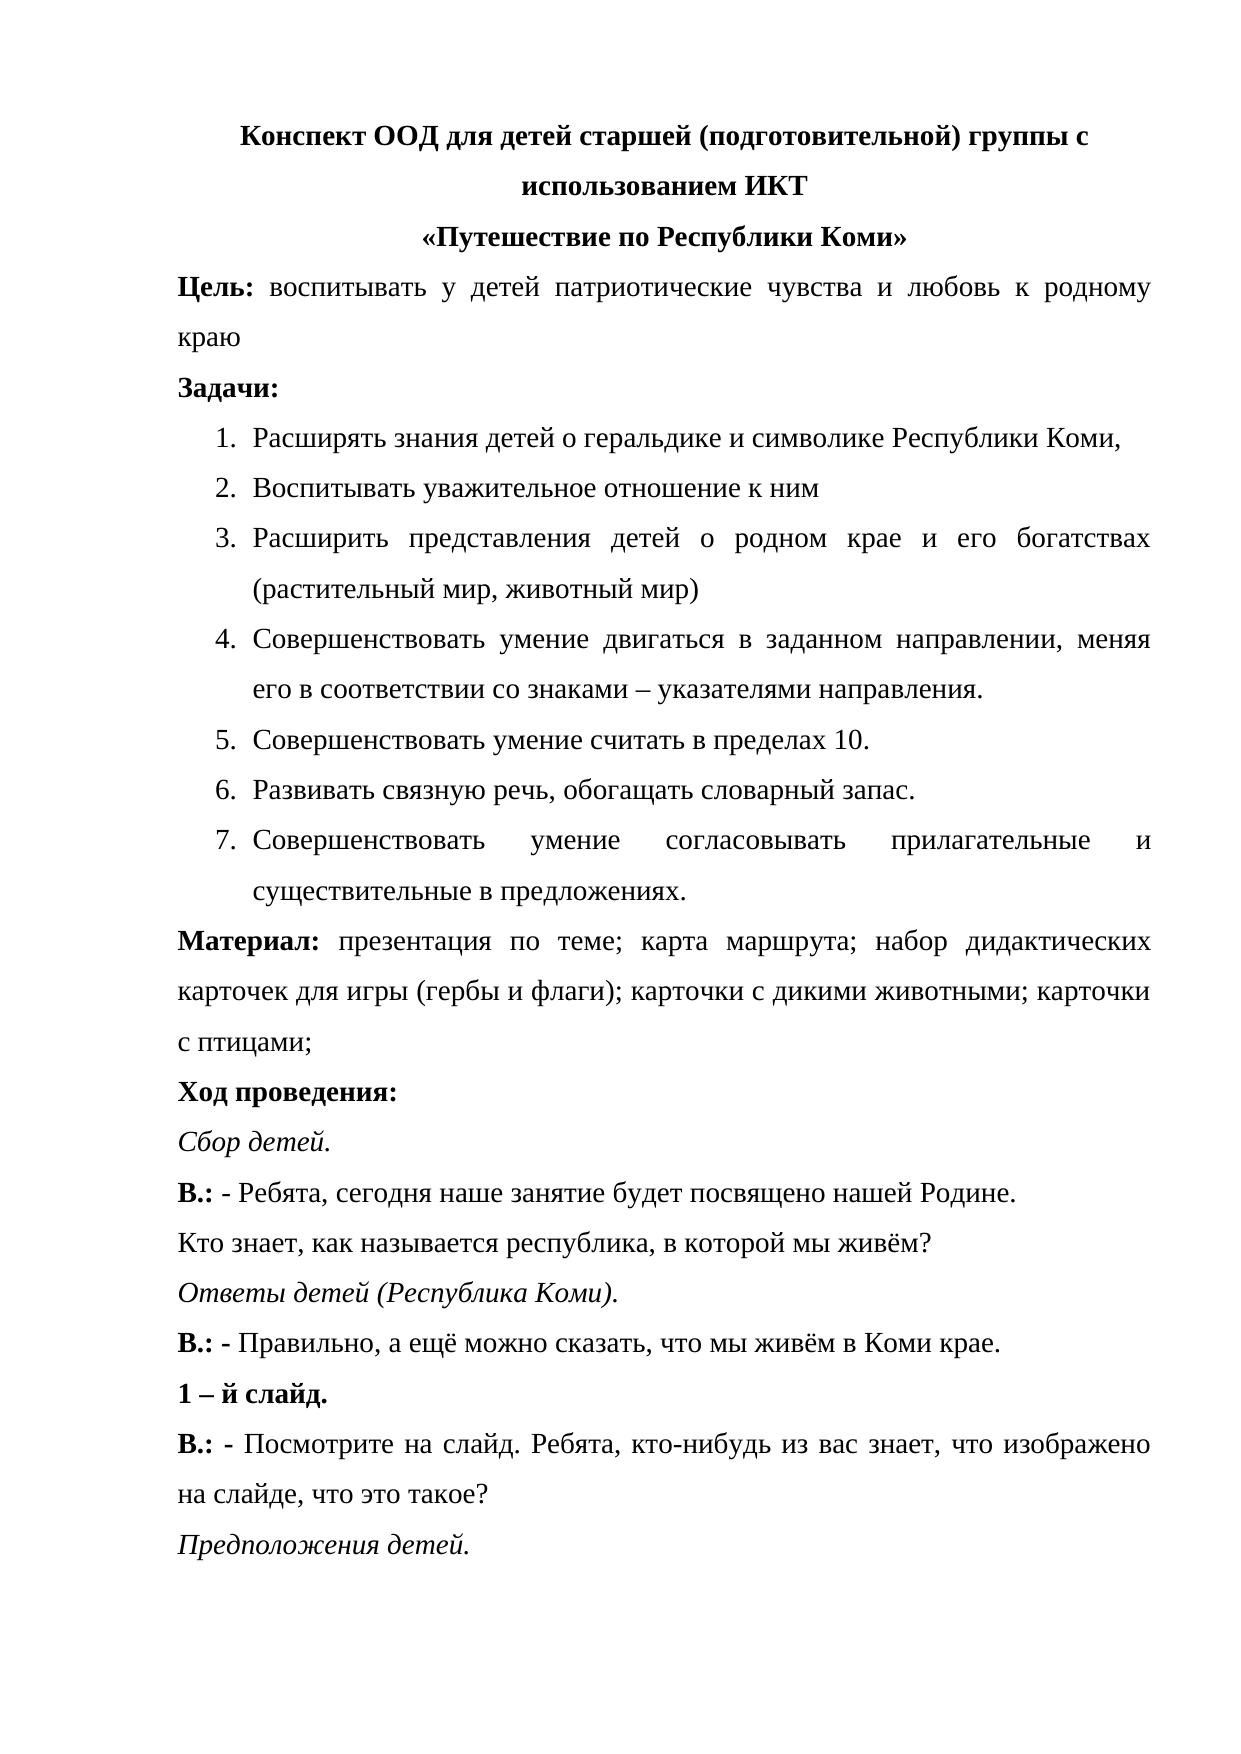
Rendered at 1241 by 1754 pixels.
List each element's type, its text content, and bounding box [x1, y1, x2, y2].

text Сбор детей. [177, 1124, 1152, 1158]
list Совершенствовать умение двигаться в заданном направлении, меняя его в соответствии со знаками – указателями направления. [215, 621, 1152, 705]
list Совершенствовать умение согласовывать прилагательные и существительные в предложениях. [215, 822, 1152, 906]
list Развивать связную речь, обогащать словарный запас. [215, 772, 1152, 806]
text В.: - Правильно, а ещё можно сказать, что мы живём в Коми крае. [177, 1326, 1152, 1359]
text «Путешествие по Республики Коми» [177, 219, 1152, 252]
list Воспитывать уважительное отношение к ним [215, 470, 1152, 504]
text Ответы детей (Республика Коми). [177, 1275, 1152, 1309]
text Конспект ООД для детей старшей (подготовительной) группы с использованием ИКТ [177, 118, 1152, 202]
text Цель: воспитывать у детей патриотические чувства и любовь к родному краю [177, 269, 1152, 353]
text В.: - Посмотрите на слайд. Ребята, кто-нибудь из вас знает, что изображено на слайде, что это такое? [177, 1426, 1152, 1510]
text Кто знает, как называется республика, в которой мы живём? [177, 1225, 1152, 1258]
text Материал: презентация по теме; карта маршрута; набор дидактических карточек для игры (гербы и флаги); карточки с дикими животными; карточки с птицами; [177, 923, 1152, 1057]
text Предположения детей. [177, 1527, 1152, 1560]
text Задачи: [177, 370, 1152, 403]
text Ход проведения: [177, 1074, 1152, 1108]
list Расширять знания детей о геральдике и символике Республики Коми, [215, 420, 1152, 453]
text В.: - Ребята, сегодня наше занятие будет посвящено нашей Родине. [177, 1175, 1152, 1208]
list Расширить представления детей о родном крае и его богатствах (растительный мир, животный мир) [215, 521, 1152, 604]
list Совершенствовать умение считать в пределах 10. [215, 722, 1152, 755]
text 1 – й слайд. [177, 1376, 1152, 1409]
